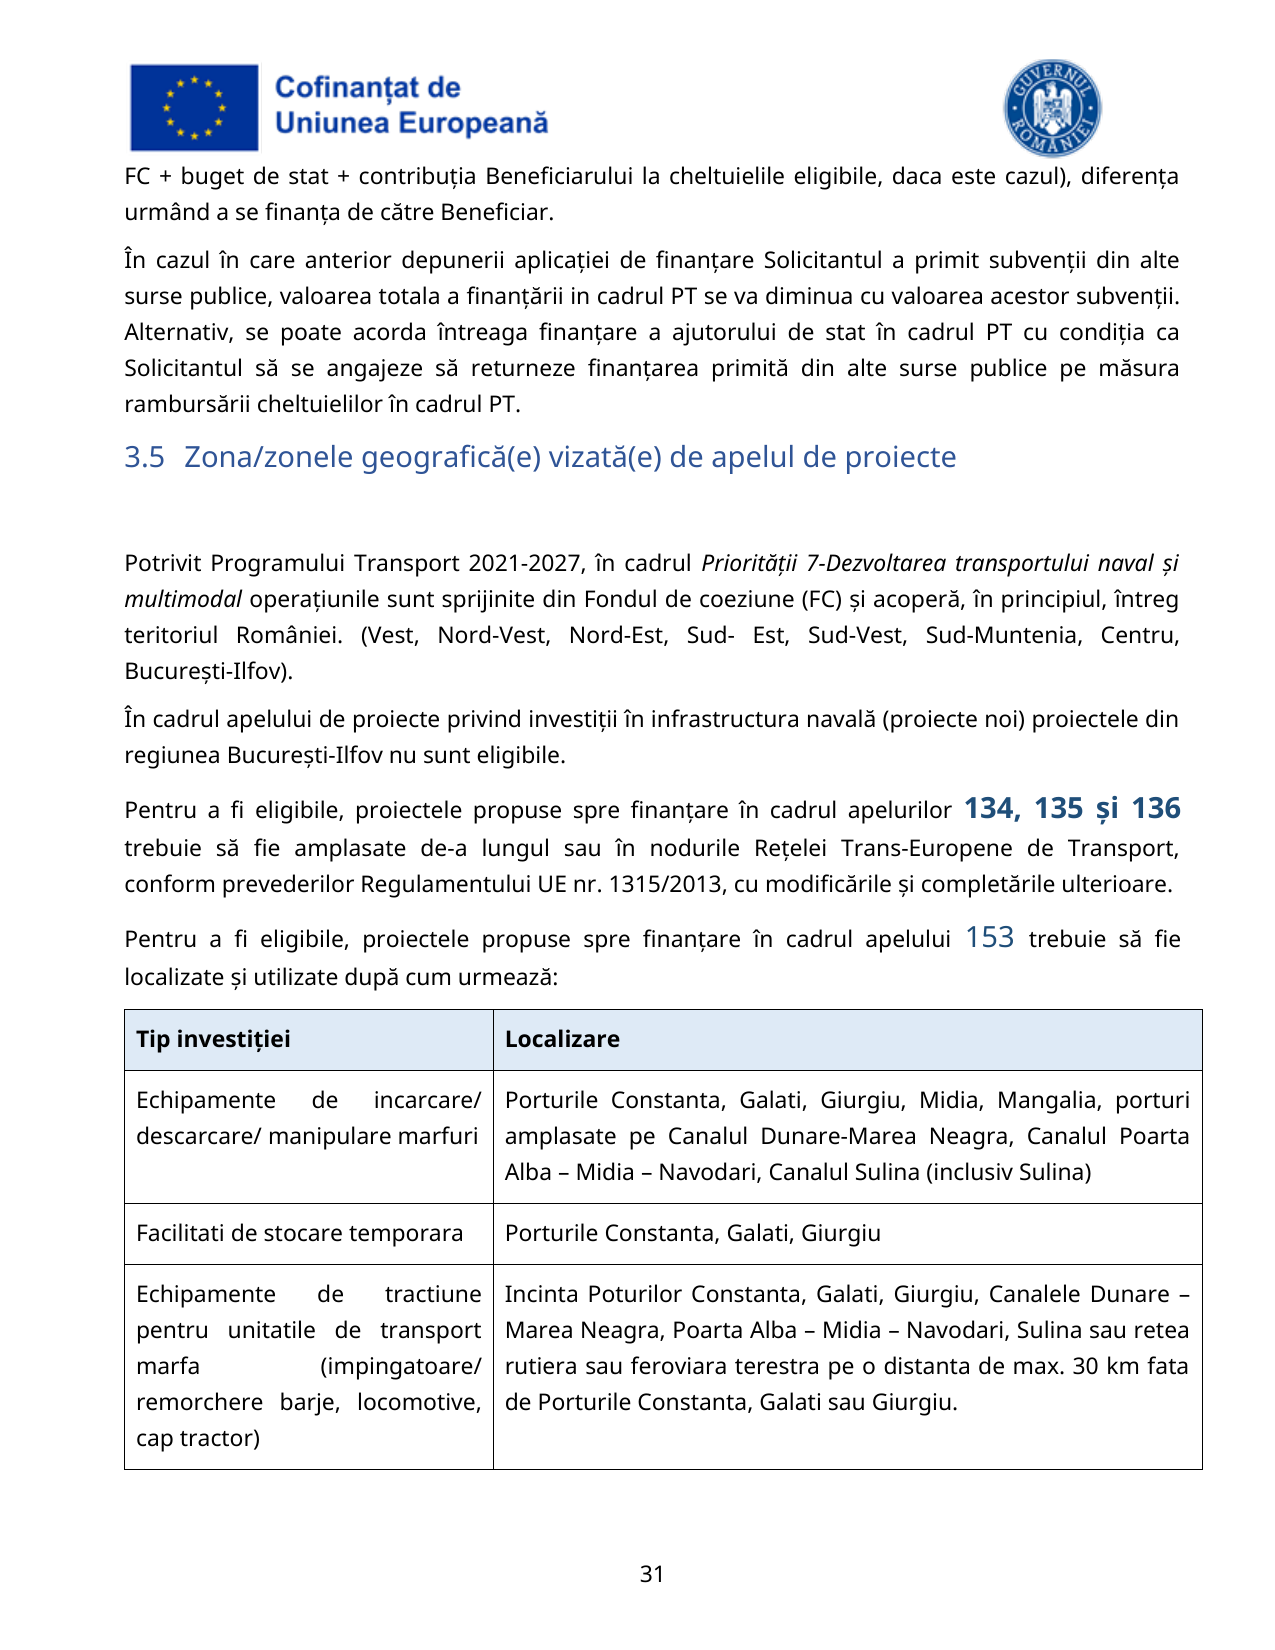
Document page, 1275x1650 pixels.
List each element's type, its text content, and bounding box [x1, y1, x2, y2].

table_header Tip investiției [125, 1010, 493, 1070]
table_cell Facilitati de stocare temporara [125, 1204, 493, 1264]
subtitle Zona/zonele geografică(e) vizată(e) de apelul de proiecte [124, 436, 1181, 476]
text Pentru a fi eligibile, proiectele propuse spre finanțare în cadrul apelurilor 134, 135 și 136 trebuie să fie amplasate de-a lungul sau în nodurile Rețelei Trans-Europene de Transport, conform prevederilor Regulamentului UE nr. 1315/2013, cu modificările și completările ulterioare. [124, 787, 1181, 899]
table_cell Porturile Constanta, Galati, Giurgiu [494, 1204, 1202, 1264]
table_header Localizare [494, 1010, 1202, 1070]
table_cell Porturile Constanta, Galati, Giurgiu, Midia, Mangalia, porturi amplasate pe Canalul Dunare-Marea Neagra, Canalul Poarta Alba – Midia – Navodari, Canalul Sulina (inclusiv Sulina) [494, 1071, 1202, 1203]
text În cazul în care anterior depunerii aplicației de finanțare Solicitantul a primit subvenții din alte surse publice, valoarea totala a finanțării in cadrul PT se va diminua cu valoarea acestor subvenții. Alternativ, se poate acorda întreaga finanțare a ajutorului de stat în cadrul PT cu condiția ca Solicitantul să se angajeze să returneze finanțarea primită din alte surse publice pe măsura rambursării cheltuielilor în cadrul PT. [124, 244, 1181, 419]
table_cell Echipamente de incarcare/ descarcare/ manipulare marfuri [125, 1071, 493, 1203]
table_cell Incinta Poturilor Constanta, Galati, Giurgiu, Canalele Dunare – Marea Neagra, Poarta Alba – Midia – Navodari, Sulina sau retea rutiera sau feroviara terestra pe o distanta de max. 30 km fata de Porturile Constanta, Galati sau Giurgiu. [494, 1265, 1202, 1469]
table_cell Echipamente de tractiune pentru unitatile de transport marfa (impingatoare/ remorchere barje, locomotive, cap tractor) [125, 1265, 493, 1469]
picture [124, 59, 1104, 160]
text Pentru a fi eligibile, proiectele propuse spre finanțare în cadrul apelului 153 trebuie să fie localizate și utilizate după cum urmează: [124, 916, 1181, 992]
text Potrivit Programului Transport 2021-2027, în cadrul Priorității 7-Dezvoltarea transportului naval și multimodal operațiunile sunt sprijinite din Fondul de coeziune (FC) și acoperă, în principiul, întreg teritoriul României. (Vest, Nord-Vest, Nord-Est, Sud- Est, Sud-Vest, Sud-Muntenia, Centru, București-Ilfov). [124, 547, 1181, 686]
text În cadrul apelului de proiecte privind investiții în infrastructura navală (proiecte noi) proiectele din regiunea București-Ilfov nu sunt eligibile. [124, 703, 1181, 770]
